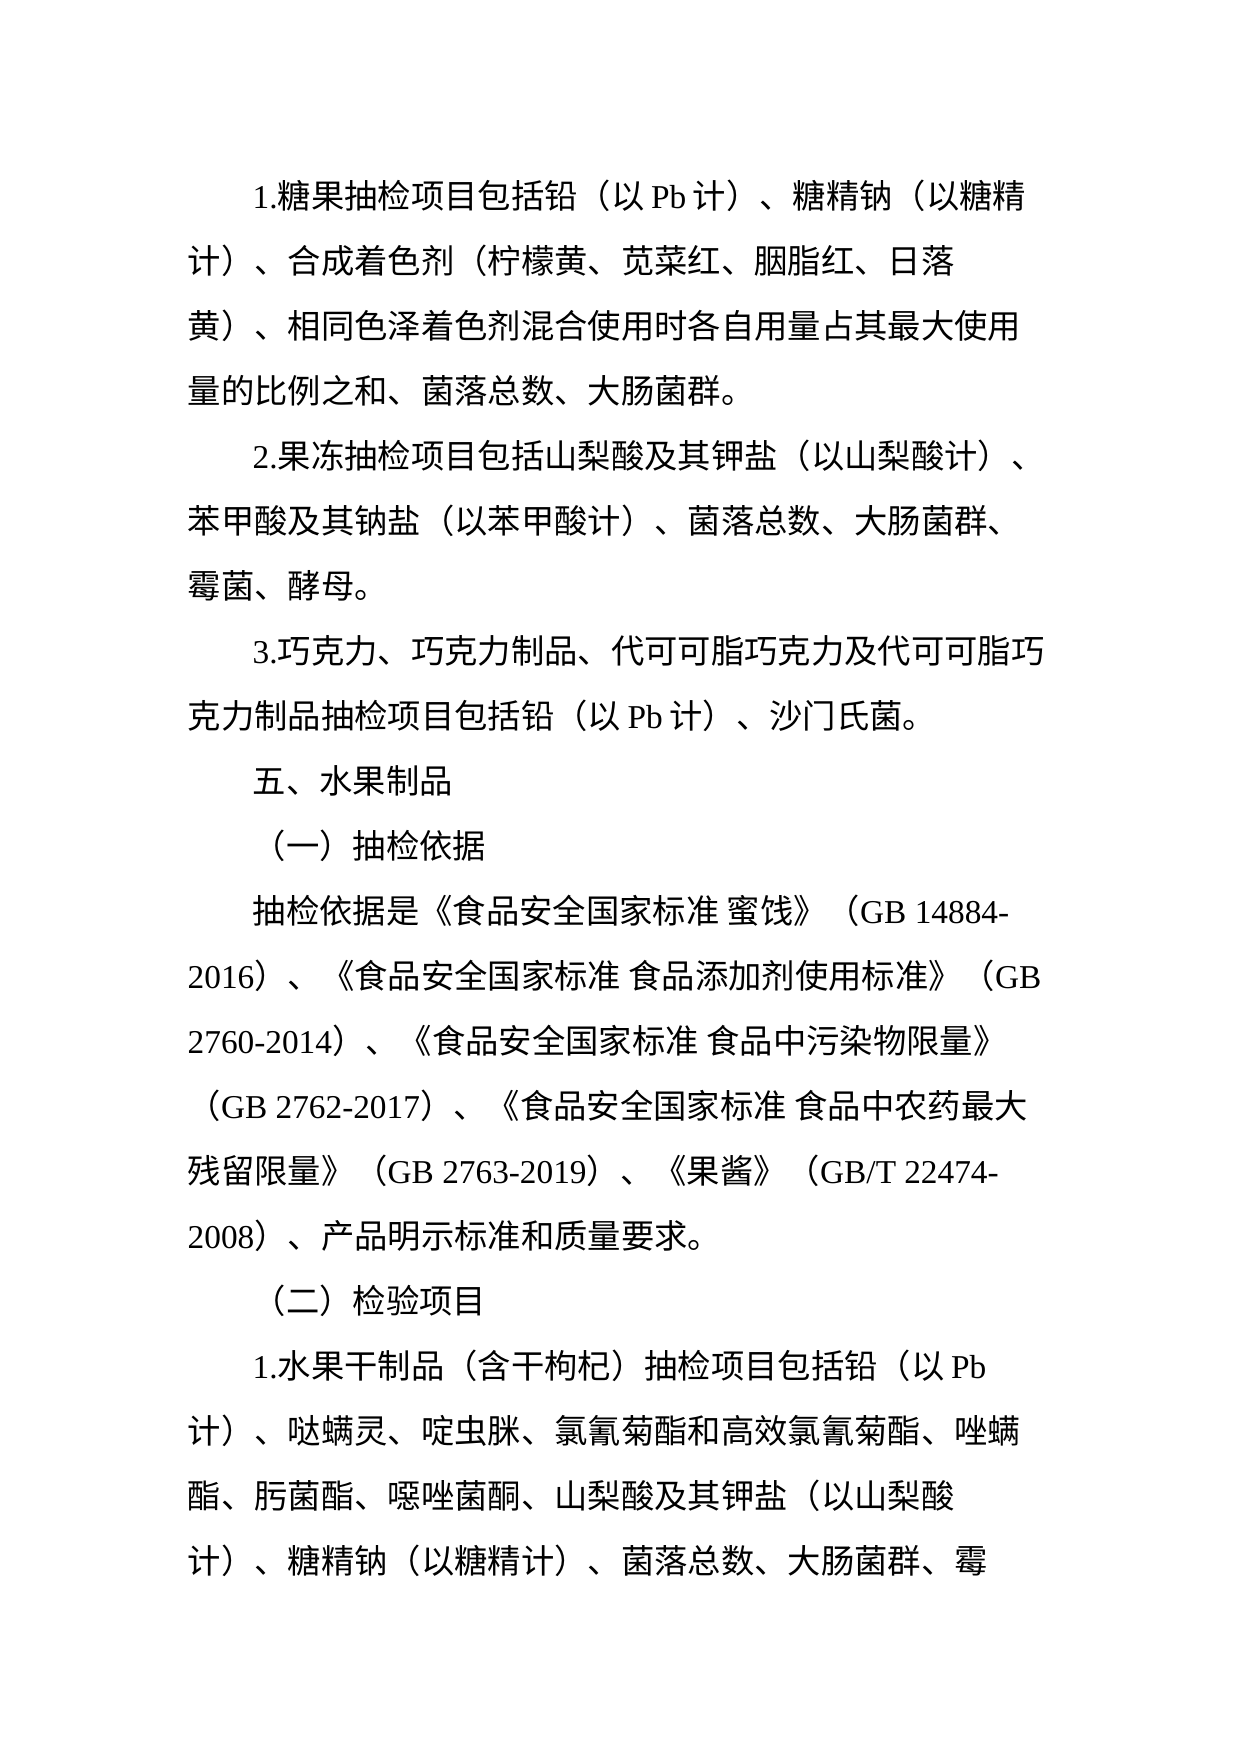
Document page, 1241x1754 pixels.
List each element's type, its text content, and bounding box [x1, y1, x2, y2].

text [187, 1332, 1053, 1592]
text 2.果冻抽检项目包括山梨酸及其钾盐（以山梨酸计）、苯甲酸及其钠盐（以苯甲酸计）、菌落总数、大肠菌群、霉菌、酵母。 [187, 422, 1053, 617]
text （二）检验项目 [187, 1267, 1053, 1332]
text 抽检依据是《食品安全国家标准 蜜饯》（GB 14884-2016）、《食品安全国家标准 食品添加剂使用标准》（GB 2760-2014）、《食品安全国家标准 食品中污染物限量》（GB 2762-2017）、《食品安全国家标准 食品中农药最大残留限量》（GB 2763-2019）、《果酱》（GB/T 22474-2008）、产品明示标准和质量要求。 [187, 877, 1053, 1267]
text 3.巧克力、巧克力制品、代可可脂巧克力及代可可脂巧克力制品抽检项目包括铅（以Pb计）、沙门氏菌。 [187, 617, 1053, 747]
text 五、水果制品 [187, 747, 1053, 812]
text （一）抽检依据 [187, 812, 1053, 877]
text 1.糖果抽检项目包括铅（以Pb计）、糖精钠（以糖精计）、合成着色剂（柠檬黄、苋菜红、胭脂红、日落黄）、相同色泽着色剂混合使用时各自用量占其最大使用量的比例之和、菌落总数、大肠菌群。 [187, 162, 1053, 422]
